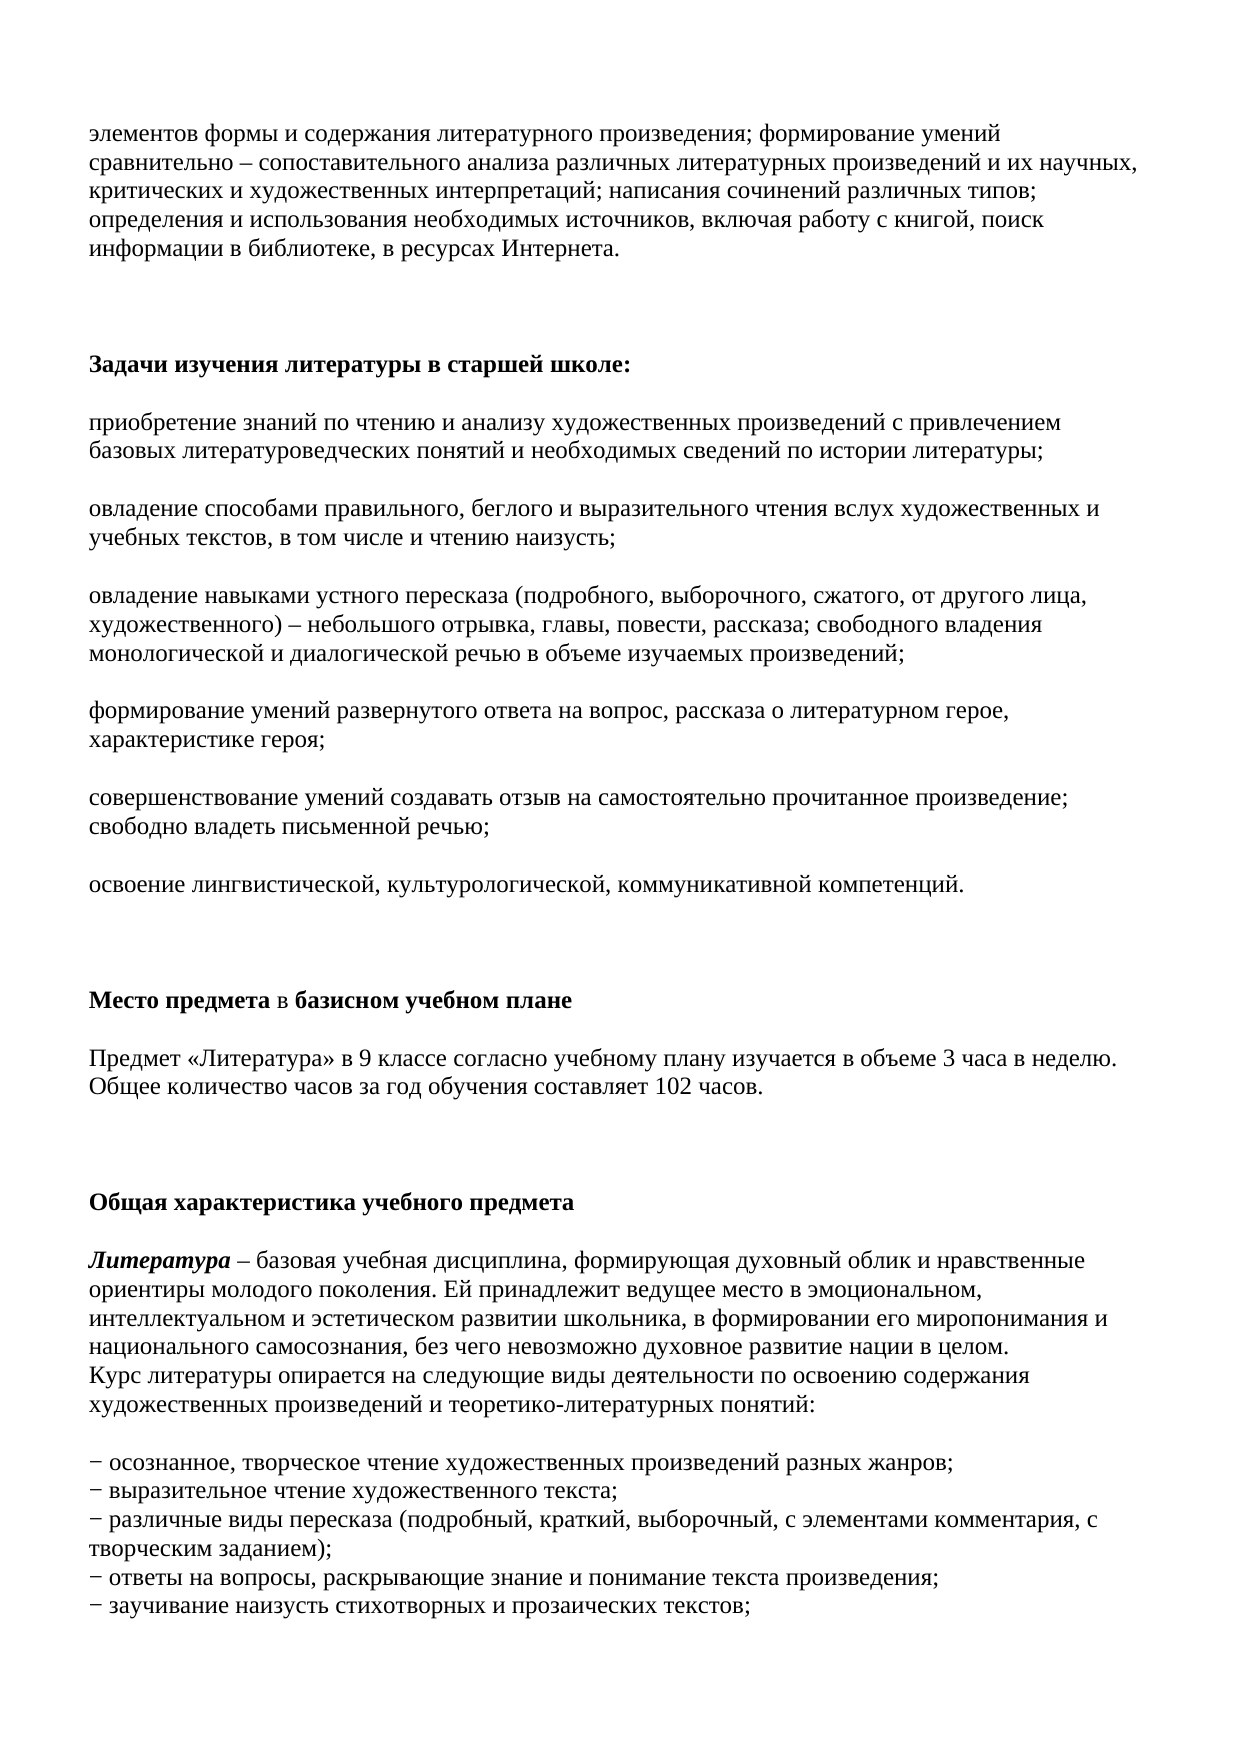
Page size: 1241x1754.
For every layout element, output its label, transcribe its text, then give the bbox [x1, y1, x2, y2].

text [88, 118, 1152, 262]
text приобретение знаний по чтению и анализу художественных произведений с привлечением базовых литературоведческих понятий и необходимых сведений по истории литературы; [88, 407, 1152, 464]
text освоение лингвистической, культурологической, коммуникативной компетенций. [88, 869, 1152, 898]
text формирование умений развернутого ответа на вопрос, рассказа о литературном герое, характеристике героя; [88, 696, 1152, 753]
text Предмет «Литература» в 9 классе согласно учебному плану изучается в объеме 3 часа в неделю. Общее количество часов за год обучения составляет 102 часов. [88, 1043, 1152, 1100]
text овладение способами правильного, беглого и выразительного чтения вслух художественных и учебных текстов, в том числе и чтению наизусть; [88, 493, 1152, 551]
text Место предмета в базисном учебном плане [88, 985, 1152, 1013]
text Общая характеристика учебного предмета [88, 1187, 1152, 1216]
text Задачи изучения литературы в старшей школе: [88, 349, 1152, 378]
text совершенствование умений создавать отзыв на самостоятельно прочитанное произведение; свободно владеть письменной речью; [88, 782, 1152, 840]
text Литература – базовая учебная дисциплина, формирующая духовный облик и нравственные ориентиры молодого поколения. Ей принадлежит ведущее место в эмоциональном, интеллектуальном и эстетическом развитии школьника, в формировании его миропонимания и национального самосознания, без чего невозможно духовное развитие нации в целом. Курс литературы опирается на следующие виды деятельности по освоению содержания художественных произведений и теоретико-литературных понятий: [88, 1245, 1152, 1418]
text овладение навыками устного пересказа (подробного, выборочного, сжатого, от другого лица, художественного) – небольшого отрывка, главы, повести, рассказа; свободного владения монологической и диалогической речью в объеме изучаемых произведений; [88, 580, 1152, 666]
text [88, 1447, 1152, 1619]
